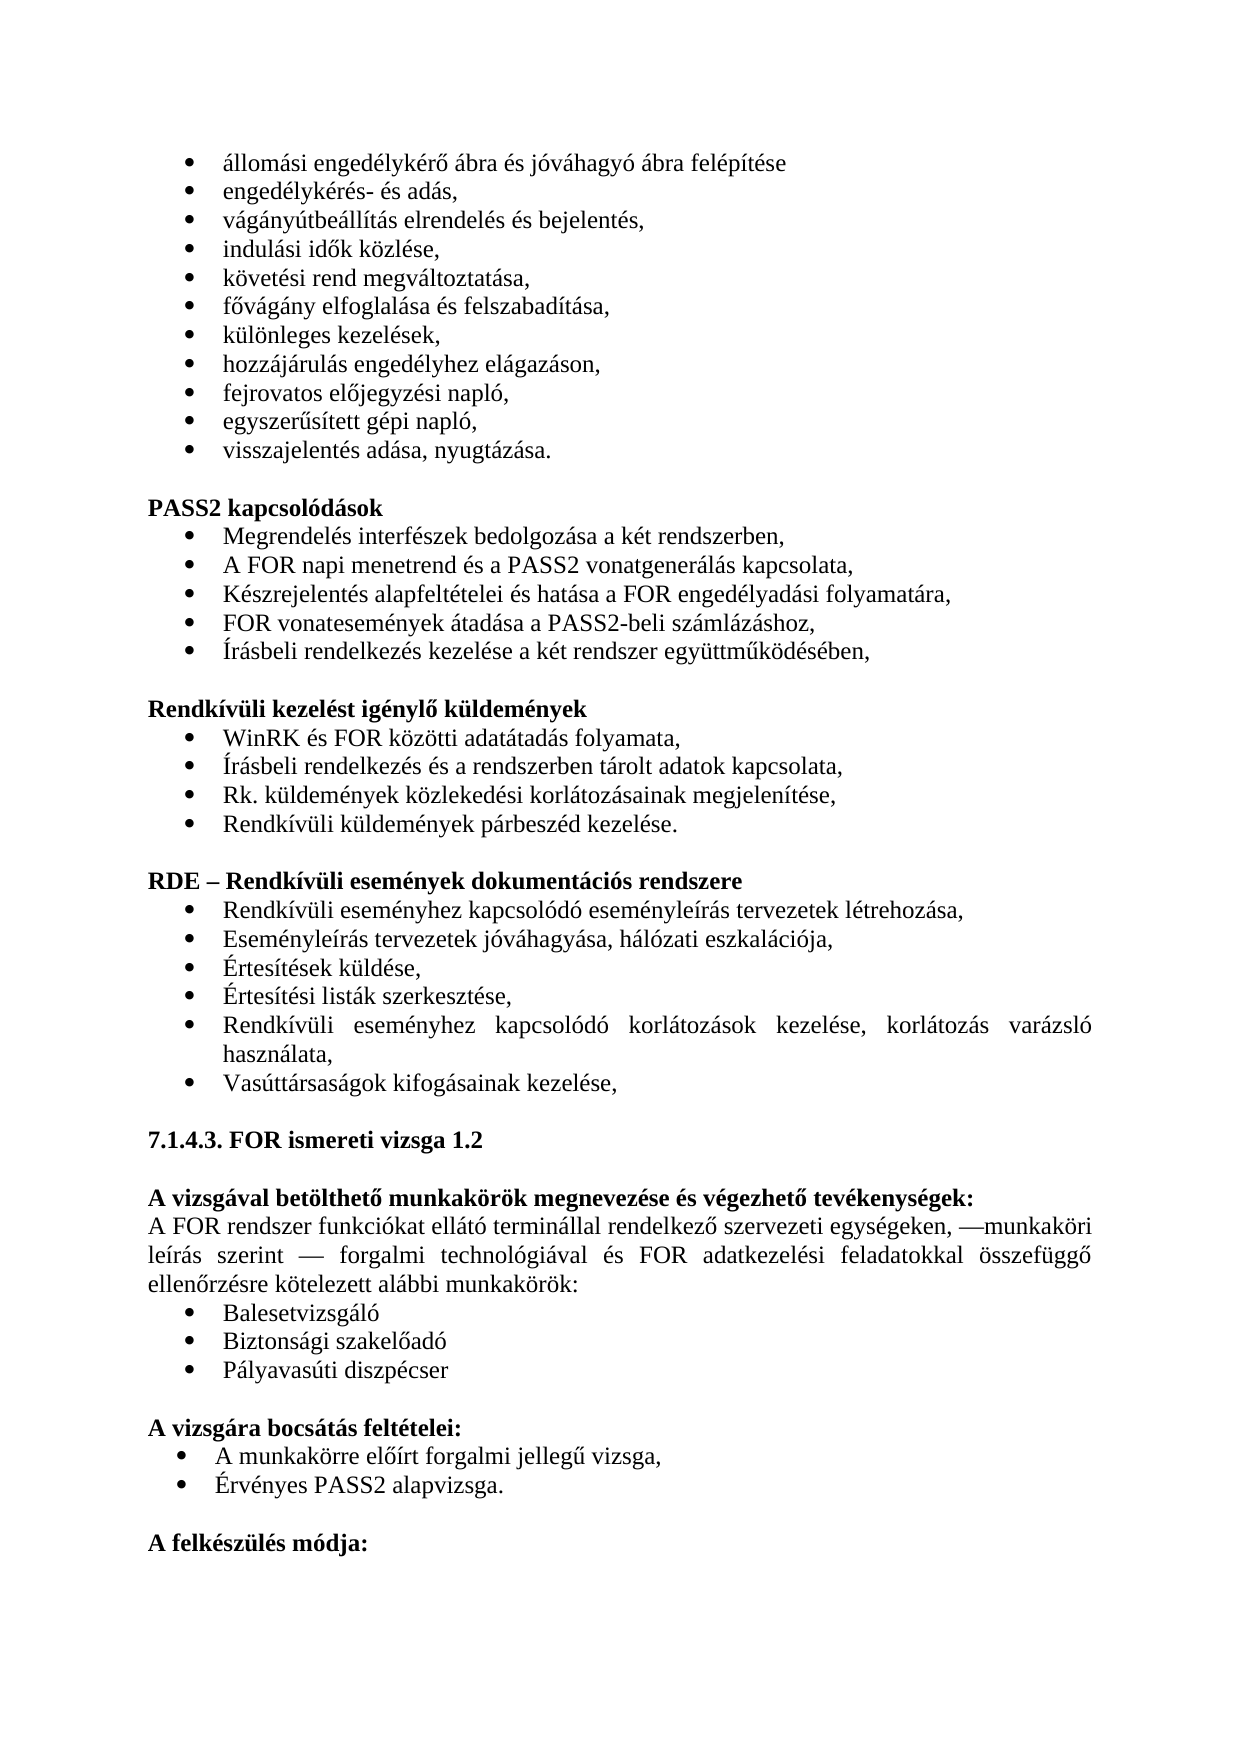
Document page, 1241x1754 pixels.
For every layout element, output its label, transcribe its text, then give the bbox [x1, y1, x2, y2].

list követési rend megváltoztatása, [185, 263, 1093, 291]
text A FOR rendszer funkciókat ellátó terminállal rendelkező szervezeti egységeken, —munkaköri leírás szerint — forgalmi technológiával és FOR adatkezelési feladatokkal összefüggő ellenőrzésre kötelezett alábbi munkakörök: [148, 1211, 1093, 1298]
list Rendkívüli küldemények párbeszéd kezelése. [185, 809, 1093, 838]
list Értesítések küldése, [185, 953, 1093, 981]
list Megrendelés interfészek bedolgozása a két rendszerben, [185, 521, 1093, 550]
list Készrejelentés alapfeltételei és hatása a FOR engedélyadási folyamatára, [185, 579, 1093, 608]
list állomási engedélykérő ábra és jóváhagyó ábra felépítése [185, 148, 1093, 176]
list engedélykérés- és adás, [185, 176, 1093, 205]
list A vizsgával betölthető munkakörök megnevezése és végezhető tevékenységek: [148, 1183, 1093, 1211]
list fővágány elfoglalása és felszabadítása, [185, 291, 1093, 320]
text 7.1.4.3. FOR ismereti vizsga 1.2 [148, 1125, 1093, 1154]
list Eseményleírás tervezetek jóváhagyása, hálózati eszkalációja, [185, 924, 1093, 953]
list Biztonsági szakelőadó [185, 1326, 1093, 1355]
list A munkakörre előírt forgalmi jellegű vizsga, [177, 1441, 1093, 1470]
list Rendkívüli eseményhez kapcsolódó eseményleírás tervezetek létrehozása, [185, 895, 1093, 924]
list WinRK és FOR közötti adatátadás folyamata, [185, 723, 1093, 751]
list A FOR napi menetrend és a PASS2 vonatgenerálás kapcsolata, [185, 550, 1093, 579]
list különleges kezelések, [185, 320, 1093, 349]
list Pályavasúti diszpécser [185, 1355, 1093, 1384]
text PASS2 kapcsolódások [148, 493, 1093, 521]
list Érvényes PASS2 alapvizsga. [177, 1470, 1093, 1499]
list Rendkívüli eseményhez kapcsolódó korlátozások kezelése, korlátozás varázsló használata, [185, 1010, 1093, 1068]
list FOR vonatesemények átadása a PASS2-beli számlázáshoz, [185, 608, 1093, 636]
list Írásbeli rendelkezés kezelése a két rendszer együttműködésében, [185, 636, 1093, 665]
list visszajelentés adása, nyugtázása. [185, 435, 1093, 464]
text A felkészülés módja: [148, 1528, 1093, 1556]
list Balesetvizsgáló [185, 1298, 1093, 1326]
list Rk. küldemények közlekedési korlátozásainak megjelenítése, [185, 780, 1093, 809]
list Értesítési listák szerkesztése, [185, 981, 1093, 1010]
text Rendkívüli kezelést igénylő küldemények [148, 694, 1093, 723]
list A vizsgára bocsátás feltételei: [148, 1413, 1093, 1441]
list fejrovatos előjegyzési napló, [185, 378, 1093, 406]
list Vasúttársaságok kifogásainak kezelése, [185, 1068, 1093, 1096]
list indulási idők közlése, [185, 234, 1093, 263]
text RDE – Rendkívüli események dokumentációs rendszere [148, 866, 1093, 895]
list Írásbeli rendelkezés és a rendszerben tárolt adatok kapcsolata, [185, 751, 1093, 780]
list hozzájárulás engedélyhez elágazáson, [185, 349, 1093, 378]
list egyszerűsített gépi napló, [185, 406, 1093, 435]
list vágányútbeállítás elrendelés és bejelentés, [185, 205, 1093, 234]
